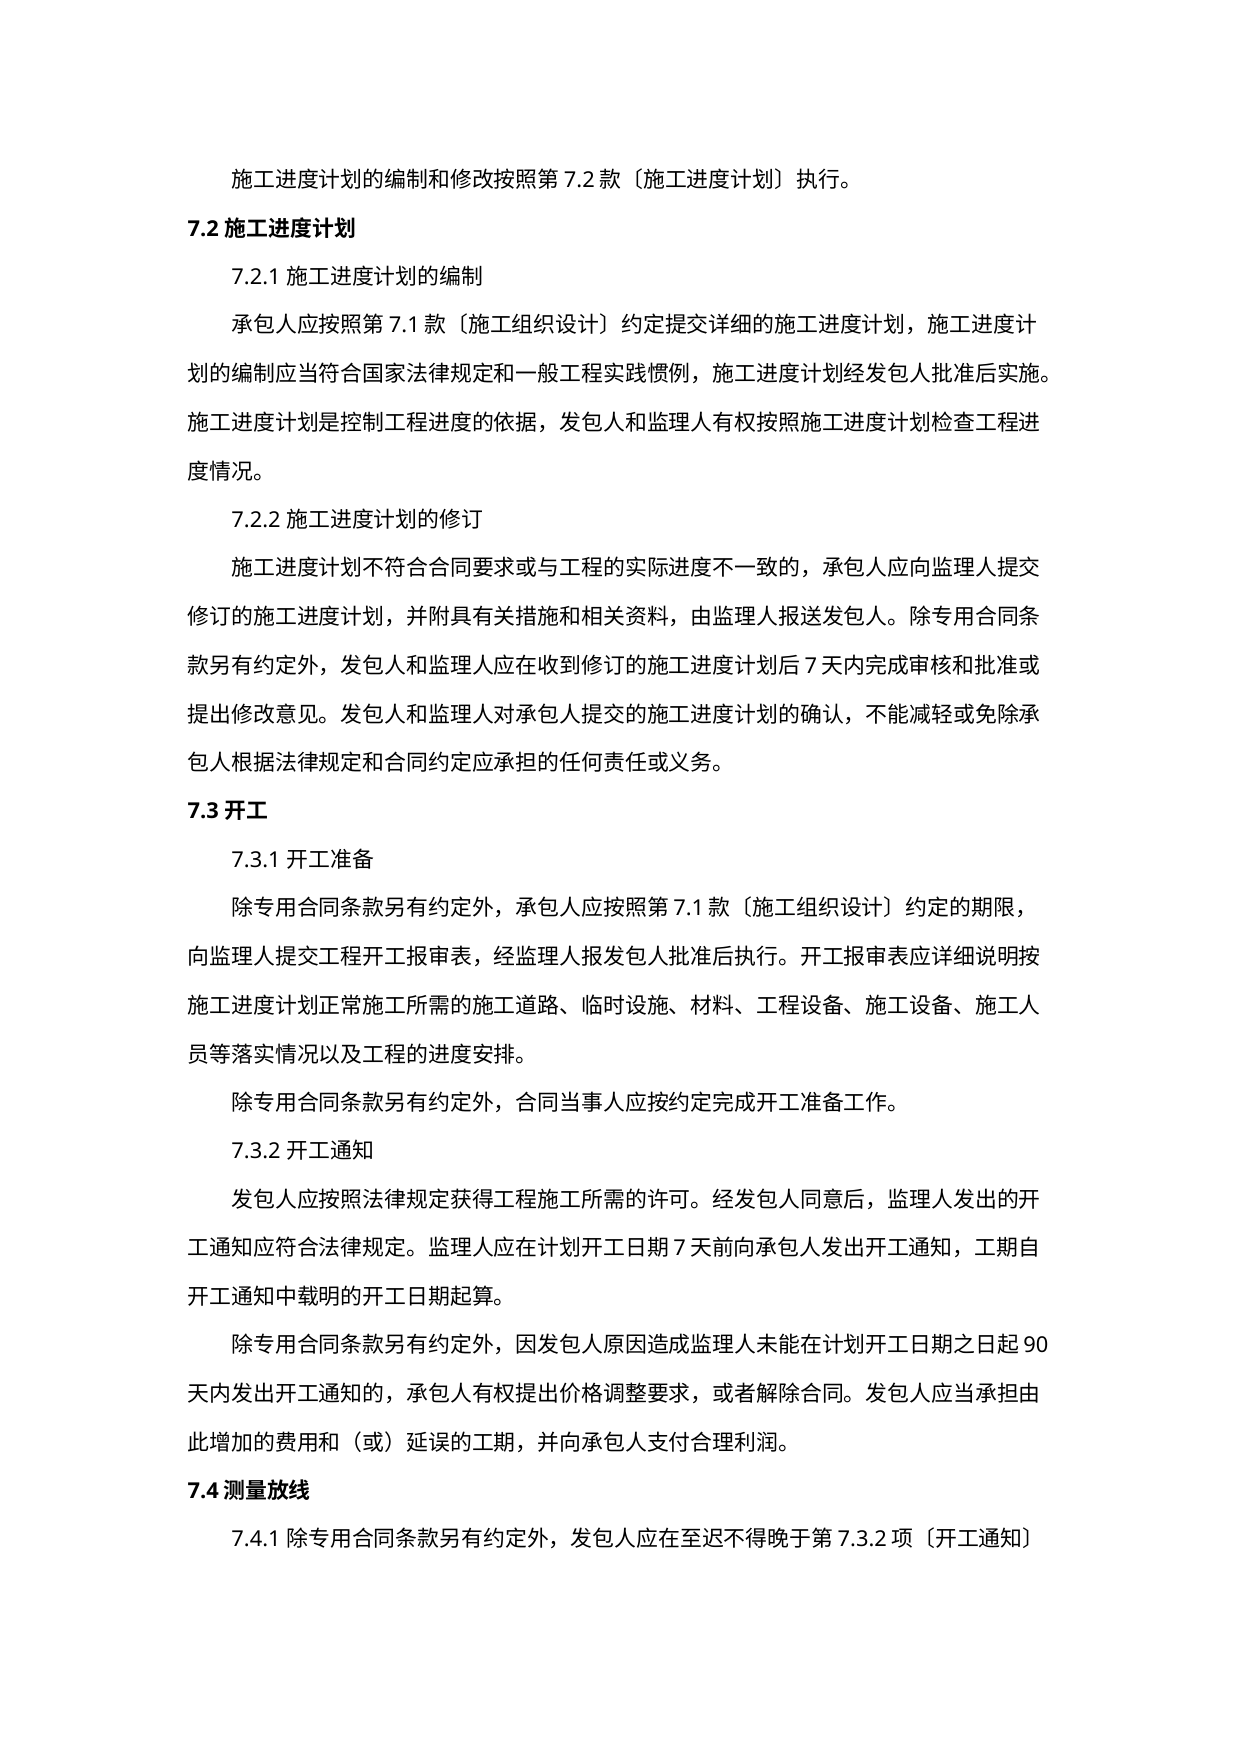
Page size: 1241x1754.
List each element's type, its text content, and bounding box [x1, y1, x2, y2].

text 7.2 施工进度计划 [187, 210, 1053, 243]
text 7.4测量放线 [187, 1473, 1053, 1505]
text 7.2.1 施工进度计划的编制 [187, 259, 1053, 291]
text 发包人应按照法律规定获得工程施工所需的许可。经发包人同意后，监理人发出的开工通知应符合法律规定。监理人应在计划开工日期7天前向承包人发出开工通知，工期自开工通知中载明的开工日期起算。 [187, 1181, 1053, 1311]
text 7.3.2 开工通知 [187, 1133, 1053, 1165]
text 施工进度计划不符合合同要求或与工程的实际进度不一致的，承包人应向监理人提交修订的施工进度计划，并附具有关措施和相关资料，由监理人报送发包人。除专用合同条款另有约定外，发包人和监理人应在收到修订的施工进度计划后7天内完成审核和批准或提出修改意见。发包人和监理人对承包人提交的施工进度计划的确认，不能减轻或免除承包人根据法律规定和合同约定应承担的任何责任或义务。 [187, 550, 1053, 777]
text 除专用合同条款另有约定外，承包人应按照第7.1款〔施工组织设计〕约定的期限，向监理人提交工程开工报审表，经监理人报发包人批准后执行。开工报审表应详细说明按施工进度计划正常施工所需的施工道路、临时设施、材料、工程设备、施工设备、施工人员等落实情况以及工程的进度安排。 [187, 890, 1053, 1069]
text 除专用合同条款另有约定外，合同当事人应按约定完成开工准备工作。 [187, 1084, 1053, 1117]
text 7.3.1 开工准备 [187, 842, 1053, 874]
text 7.2.2 施工进度计划的修订 [187, 502, 1053, 534]
text 7.3 开工 [187, 793, 1053, 826]
text 施工进度计划的编制和修改按照第7.2款〔施工进度计划〕执行。 [187, 162, 1053, 194]
text 除专用合同条款另有约定外，因发包人原因造成监理人未能在计划开工日期之日起90天内发出开工通知的，承包人有权提出价格调整要求，或者解除合同。发包人应当承担由此增加的费用和（或）延误的工期，并向承包人支付合理利润。 [187, 1327, 1053, 1457]
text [187, 1521, 1053, 1554]
text 承包人应按照第7.1款〔施工组织设计〕约定提交详细的施工进度计划，施工进度计划的编制应当符合国家法律规定和一般工程实践惯例，施工进度计划经发包人批准后实施。施工进度计划是控制工程进度的依据，发包人和监理人有权按照施工进度计划检查工程进度情况。 [187, 307, 1053, 486]
